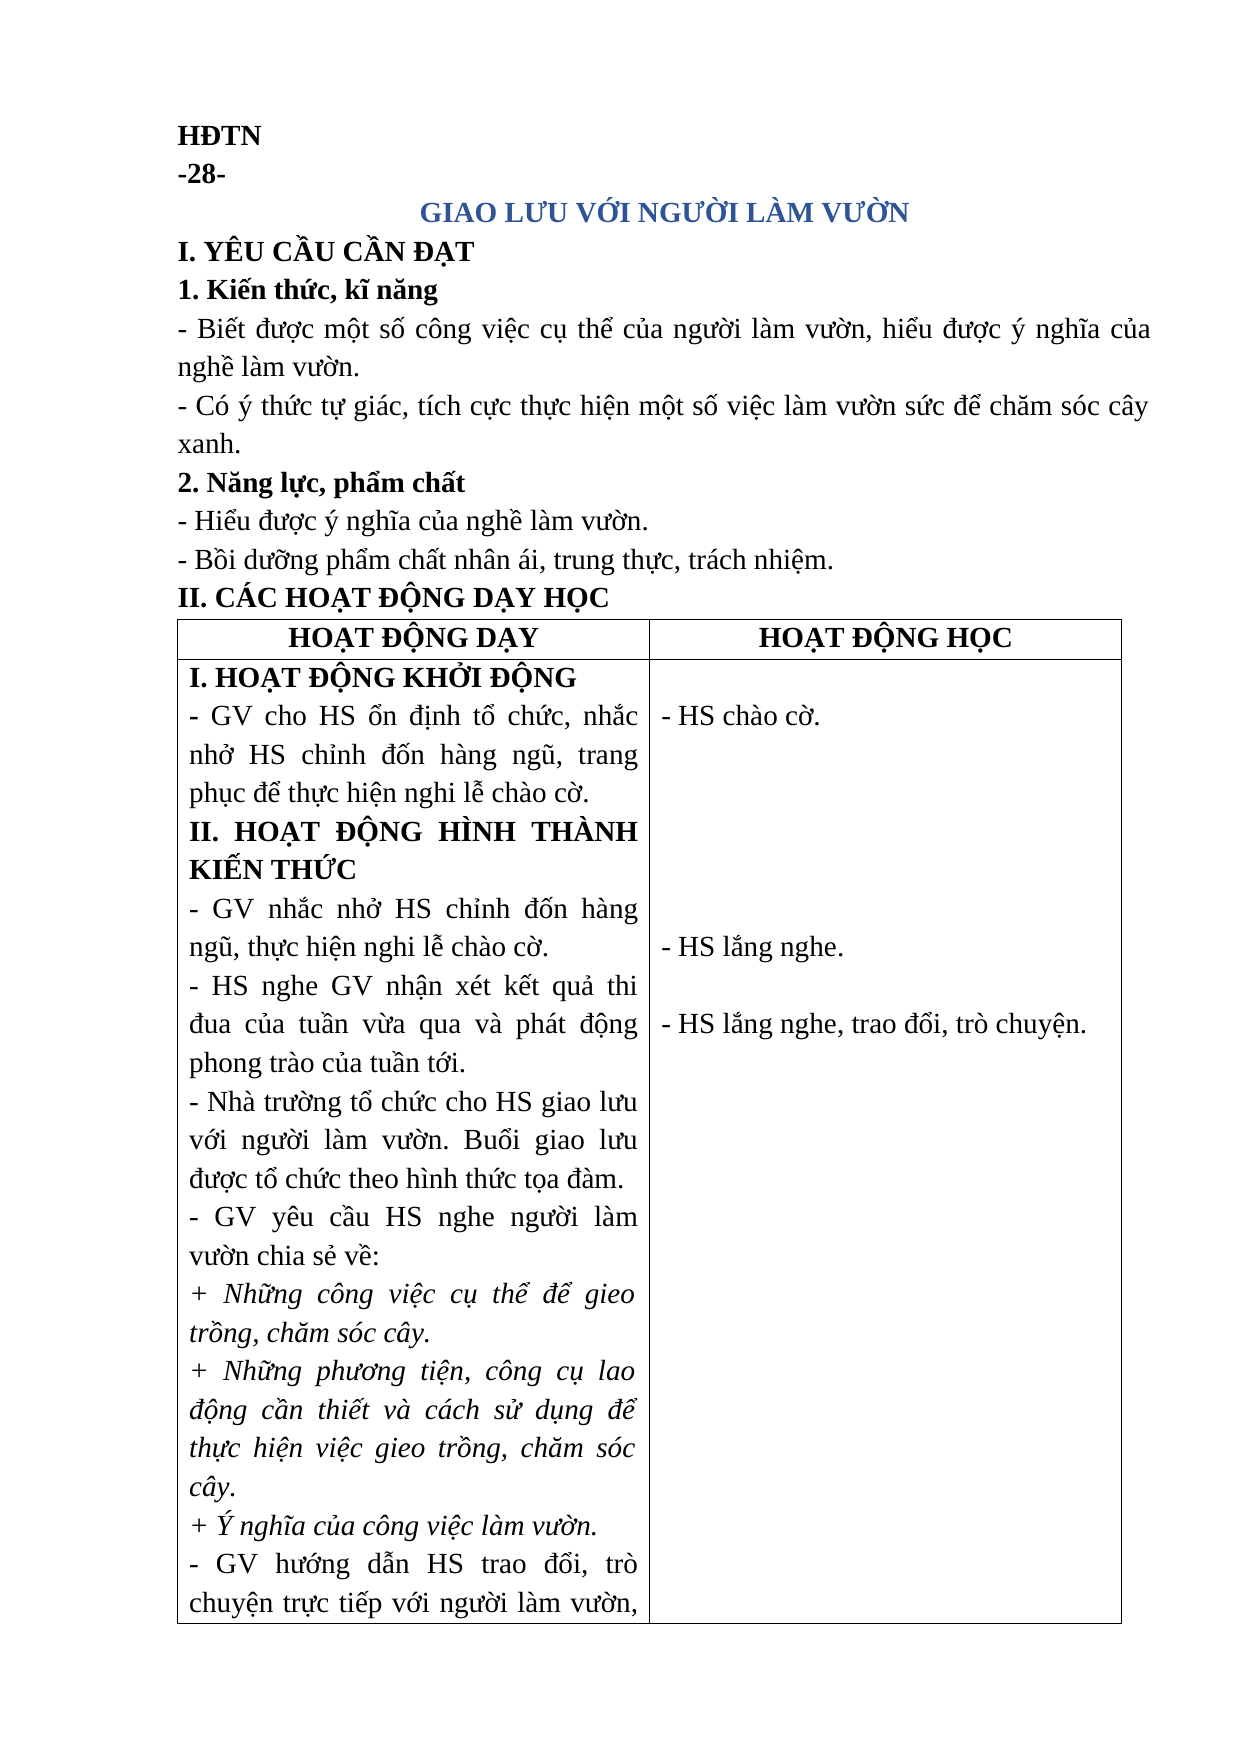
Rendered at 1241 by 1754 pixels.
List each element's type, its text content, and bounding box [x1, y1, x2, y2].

text - Biết được một số công việc cụ thể của người làm vườn, hiểu được ý nghĩa của nghề làm vườn. [177, 311, 1152, 383]
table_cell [178, 660, 649, 1623]
text HĐTN [177, 118, 1152, 152]
text II. CÁC HOẠT ĐỘNG DẠY HỌC [177, 581, 1152, 614]
subtitle GIAO LƯU VỚI NGƯỜI LÀM VƯỜN [177, 195, 1152, 229]
table_header HOẠT ĐỘNG HỌC [650, 620, 1121, 659]
text - Có ý thức tự giác, tích cực thực hiện một số việc làm vườn sức để chăm sóc cây xanh. [177, 388, 1152, 460]
text 2. Năng lực, phẩm chất [177, 465, 1152, 498]
text - Bồi dưỡng phẩm chất nhân ái, trung thực, trách nhiệm. [177, 542, 1152, 576]
text 1. Kiến thức, kĩ năng [177, 272, 1152, 306]
text I. YÊU CẦU CẦN ĐẠT [177, 234, 1152, 267]
table_header HOẠT ĐỘNG DẠY [178, 620, 649, 659]
text -28- [177, 157, 1152, 190]
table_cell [650, 660, 1121, 1623]
text - Hiểu được ý nghĩa của nghề làm vườn. [177, 503, 1152, 537]
